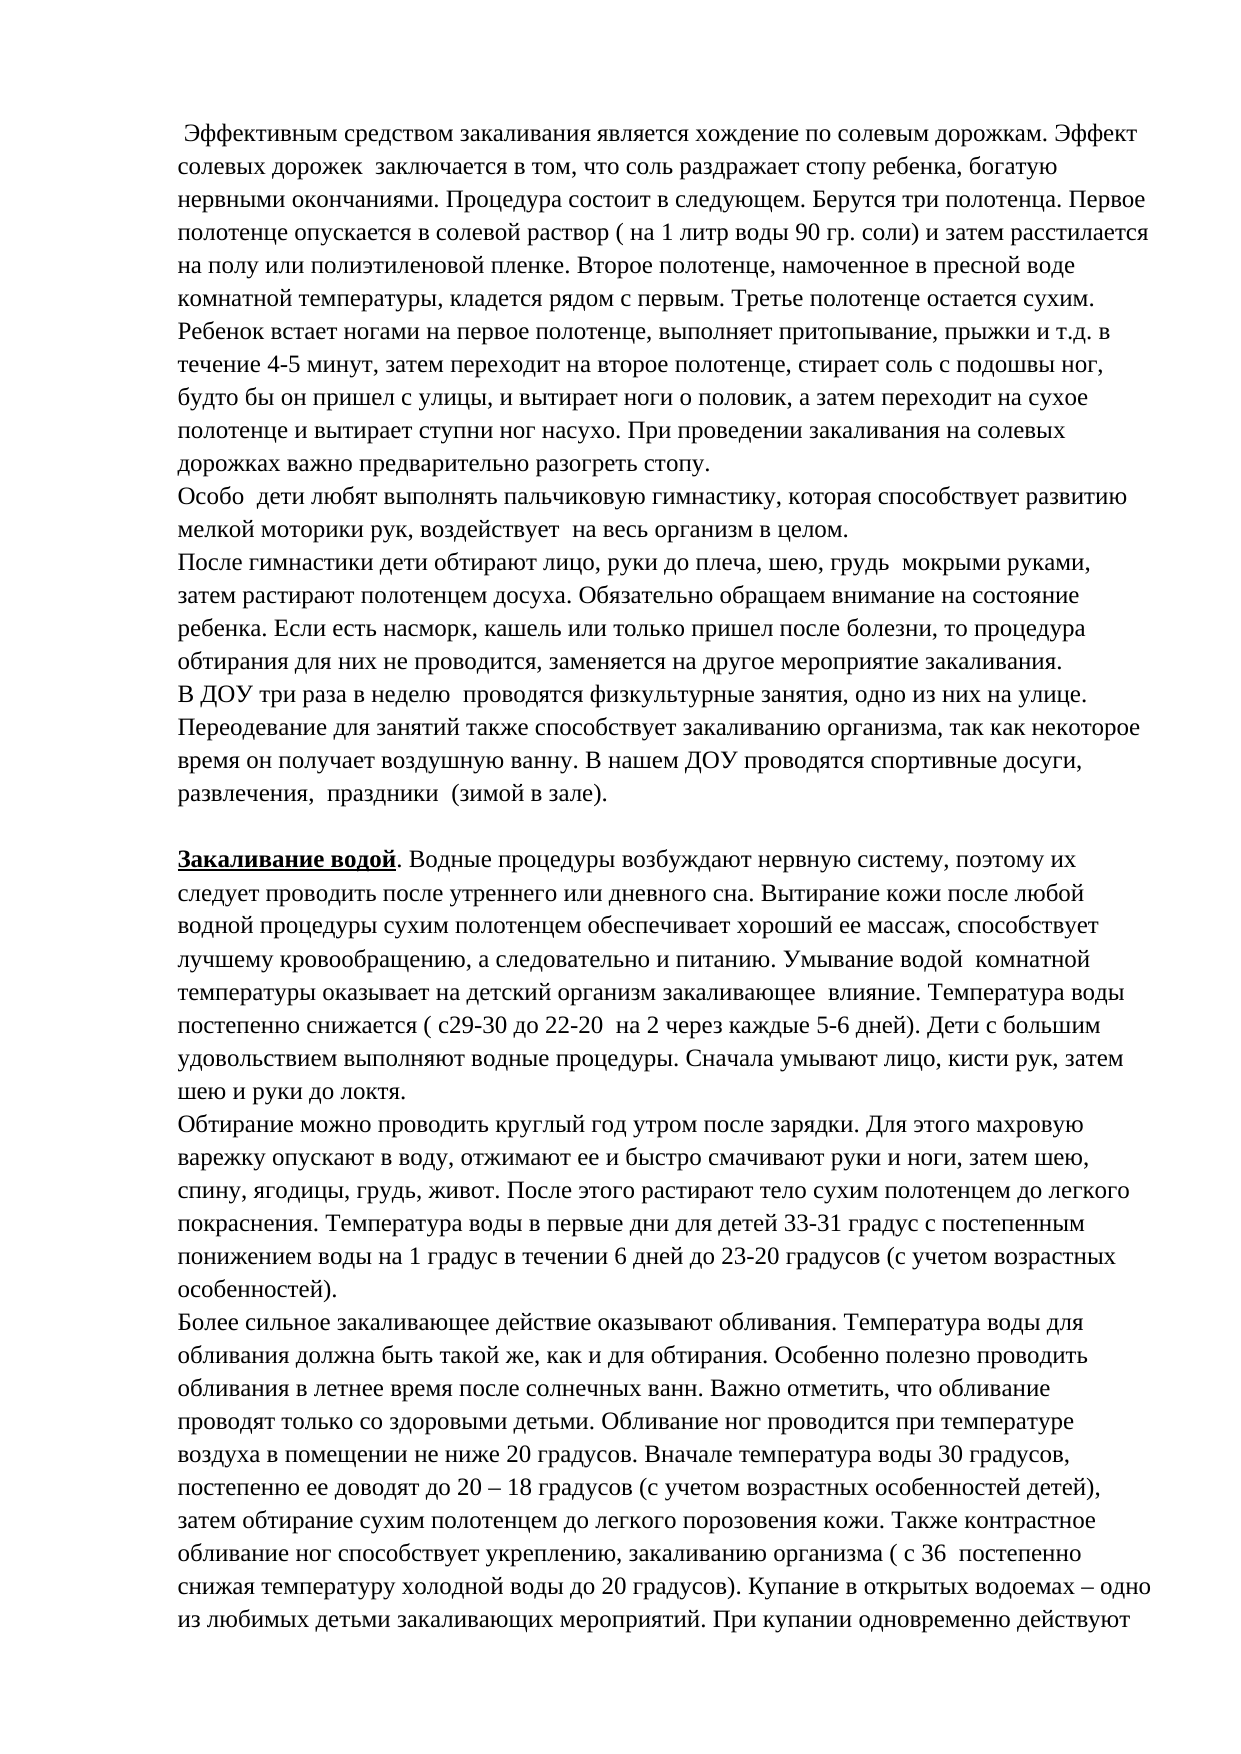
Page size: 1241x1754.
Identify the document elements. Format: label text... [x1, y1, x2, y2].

text Особо дети любят выполнять пальчиковую гимнастику, которая способствует развитию мелкой моторики рук, воздействует на весь организм в целом. [177, 481, 1152, 543]
text Эффективным средством закаливания является хождение по солевым дорожкам. Эффект солевых дорожек заключается в том, что соль раздражает стопу ребенка, богатую нервными окончаниями. Процедура состоит в следующем. Берутся три полотенца. Первое полотенце опускается в солевой раствор ( на 1 литр воды 90 гр. соли) и затем расстилается на полу или полиэтиленовой пленке. Второе полотенце, намоченное в пресной воде комнатной температуры, кладется рядом с первым. Третье полотенце остается сухим. Ребенок встает ногами на первое полотенце, выполняет притопывание, прыжки и т.д. в течение 4-5 минут, затем переходит на второе полотенце, стирает соль с подошвы ног, будто бы он пришел с улицы, и вытирает ноги о половик, а затем переходит на сухое полотенце и вытирает ступни ног насухо. При проведении закаливания на солевых дорожках важно предварительно разогреть стопу. [177, 118, 1152, 477]
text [177, 1307, 1152, 1633]
text Закаливание водой. Водные процедуры возбуждают нервную систему, поэтому их следует проводить после утреннего или дневного сна. Вытирание кожи после любой водной процедуры сухим полотенцем обеспечивает хороший ее массаж, способствует лучшему кровообращению, а следовательно и питанию. Умывание водой комнатной температуры оказывает на детский организм закаливающее влияние. Температура воды постепенно снижается ( с29-30 до 22-20 на 2 через каждые 5-6 дней). Дети с большим удовольствием выполняют водные процедуры. Сначала умывают лицо, кисти рук, затем шею и руки до локтя. [177, 844, 1152, 1104]
text В ДОУ три раза в неделю проводятся физкультурные занятия, одно из них на улице. Переодевание для занятий также способствует закаливанию организма, так как некоторое время он получает воздушную ванну. В нашем ДОУ проводятся спортивные досуги, развлечения, праздники (зимой в зале). [177, 679, 1152, 807]
text Обтирание можно проводить круглый год утром после зарядки. Для этого махровую варежку опускают в воду, отжимают ее и быстро смачивают руки и ноги, затем шею, спину, ягодицы, грудь, живот. После этого растирают тело сухим полотенцем до легкого покраснения. Температура воды в первые дни для детей 33-31 градус с постепенным понижением воды на 1 градус в течении 6 дней до 23-20 градусов (с учетом возрастных особенностей). [177, 1109, 1152, 1303]
text После гимнастики дети обтирают лицо, руки до плеча, шею, грудь мокрыми руками, затем растирают полотенцем досуха. Обязательно обращаем внимание на состояние ребенка. Если есть насморк, кашель или только пришел после болезни, то процедура обтирания для них не проводится, заменяется на другое мероприятие закаливания. [177, 547, 1152, 675]
